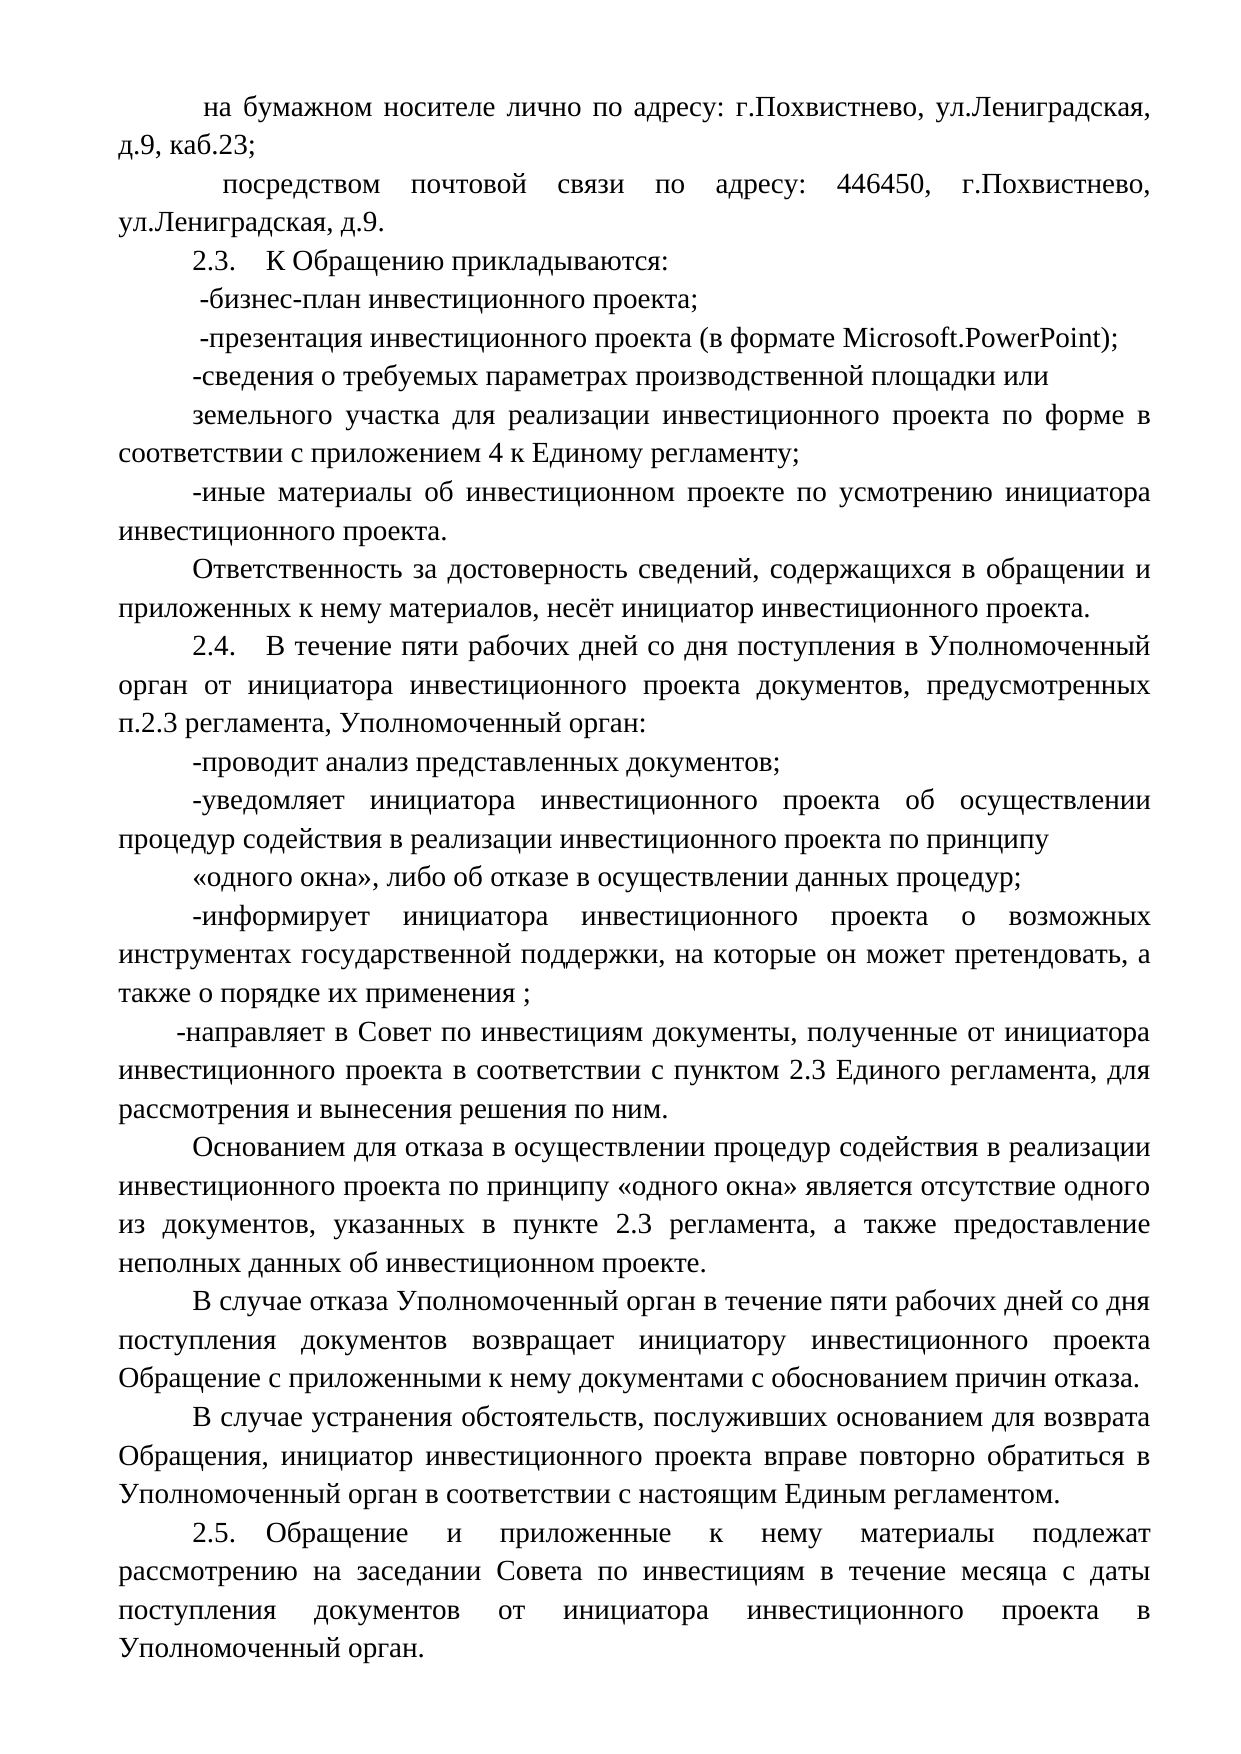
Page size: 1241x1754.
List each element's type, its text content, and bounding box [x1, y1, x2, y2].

text 2.5. Обращение и приложенные к нему материалы подлежат рассмотрению на заседании Совета по инвестициям в течение месяца с даты поступления документов от инициатора инвестиционного проекта в Уполномоченный орган. [118, 1515, 1152, 1664]
text 2.3. К Обращению прикладываются: [118, 243, 1152, 276]
text -проводит анализ представленных документов; [118, 744, 1152, 777]
list на бумажном носителе лично по адресу: г.Похвистнево, ул.Лениградская, д.9, каб.23; [118, 89, 1152, 161]
text 2.4. В течение пяти рабочих дней со дня поступления в Уполномоченный орган от инициатора инвестиционного проекта документов, предусмотренных п.2.3 регламента, Уполномоченный орган: [118, 628, 1152, 739]
text В случае отказа Уполномоченный орган в течение пяти рабочих дней со дня поступления документов возвращает инициатору инвестиционного проекта Обращение с приложенными к нему документами с обоснованием причин отказа. [118, 1283, 1152, 1394]
text -сведения о требуемых параметрах производственной площадки или [118, 358, 1152, 392]
text -информирует инициатора инвестиционного проекта о возможных инструментах государственной поддержки, на которые он может претендовать, а также о порядке их применения ; [118, 898, 1152, 1009]
text «одного окна», либо об отказе в осуществлении данных процедур; [118, 859, 1152, 893]
text -уведомляет инициатора инвестиционного проекта об осуществлении процедур содействия в реализации инвестиционного проекта по принципу [118, 782, 1152, 854]
text В случае устранения обстоятельств, послуживших основанием для возврата Обращения, инициатор инвестиционного проекта вправе повторно обратиться в Уполномоченный орган в соответствии с настоящим Единым регламентом. [118, 1399, 1152, 1510]
list посредством почтовой связи по адресу: 446450, г.Похвистнево, ул.Лениградская, д.9. [118, 166, 1152, 238]
text земельного участка для реализации инвестиционного проекта по форме в соответствии с приложением 4 к Единому регламенту; [118, 397, 1152, 469]
text Ответственность за достоверность сведений, содержащихся в обращении и приложенных к нему материалов, несёт инициатор инвестиционного проекта. [118, 551, 1152, 623]
text Основанием для отказа в осуществлении процедур содействия в реализации инвестиционного проекта по принципу «одного окна» является отсутствие одного из документов, указанных в пункте 2.3 регламента, а также предоставление неполных данных об инвестиционном проекте. [118, 1129, 1152, 1278]
text -бизнес-план инвестиционного проекта; [118, 281, 1152, 315]
text -направляет в Совет по инвестициям документы, полученные от инициатора инвестиционного проекта в соответствии с пунктом 2.3 Единого регламента, для рассмотрения и вынесения решения по ним. [118, 1014, 1152, 1124]
text -презентация инвестиционного проекта (в формате Microsoft.PowerPoint); [118, 320, 1152, 353]
text -иные материалы об инвестиционном проекте по усмотрению инициатора инвестиционного проекта. [118, 474, 1152, 546]
